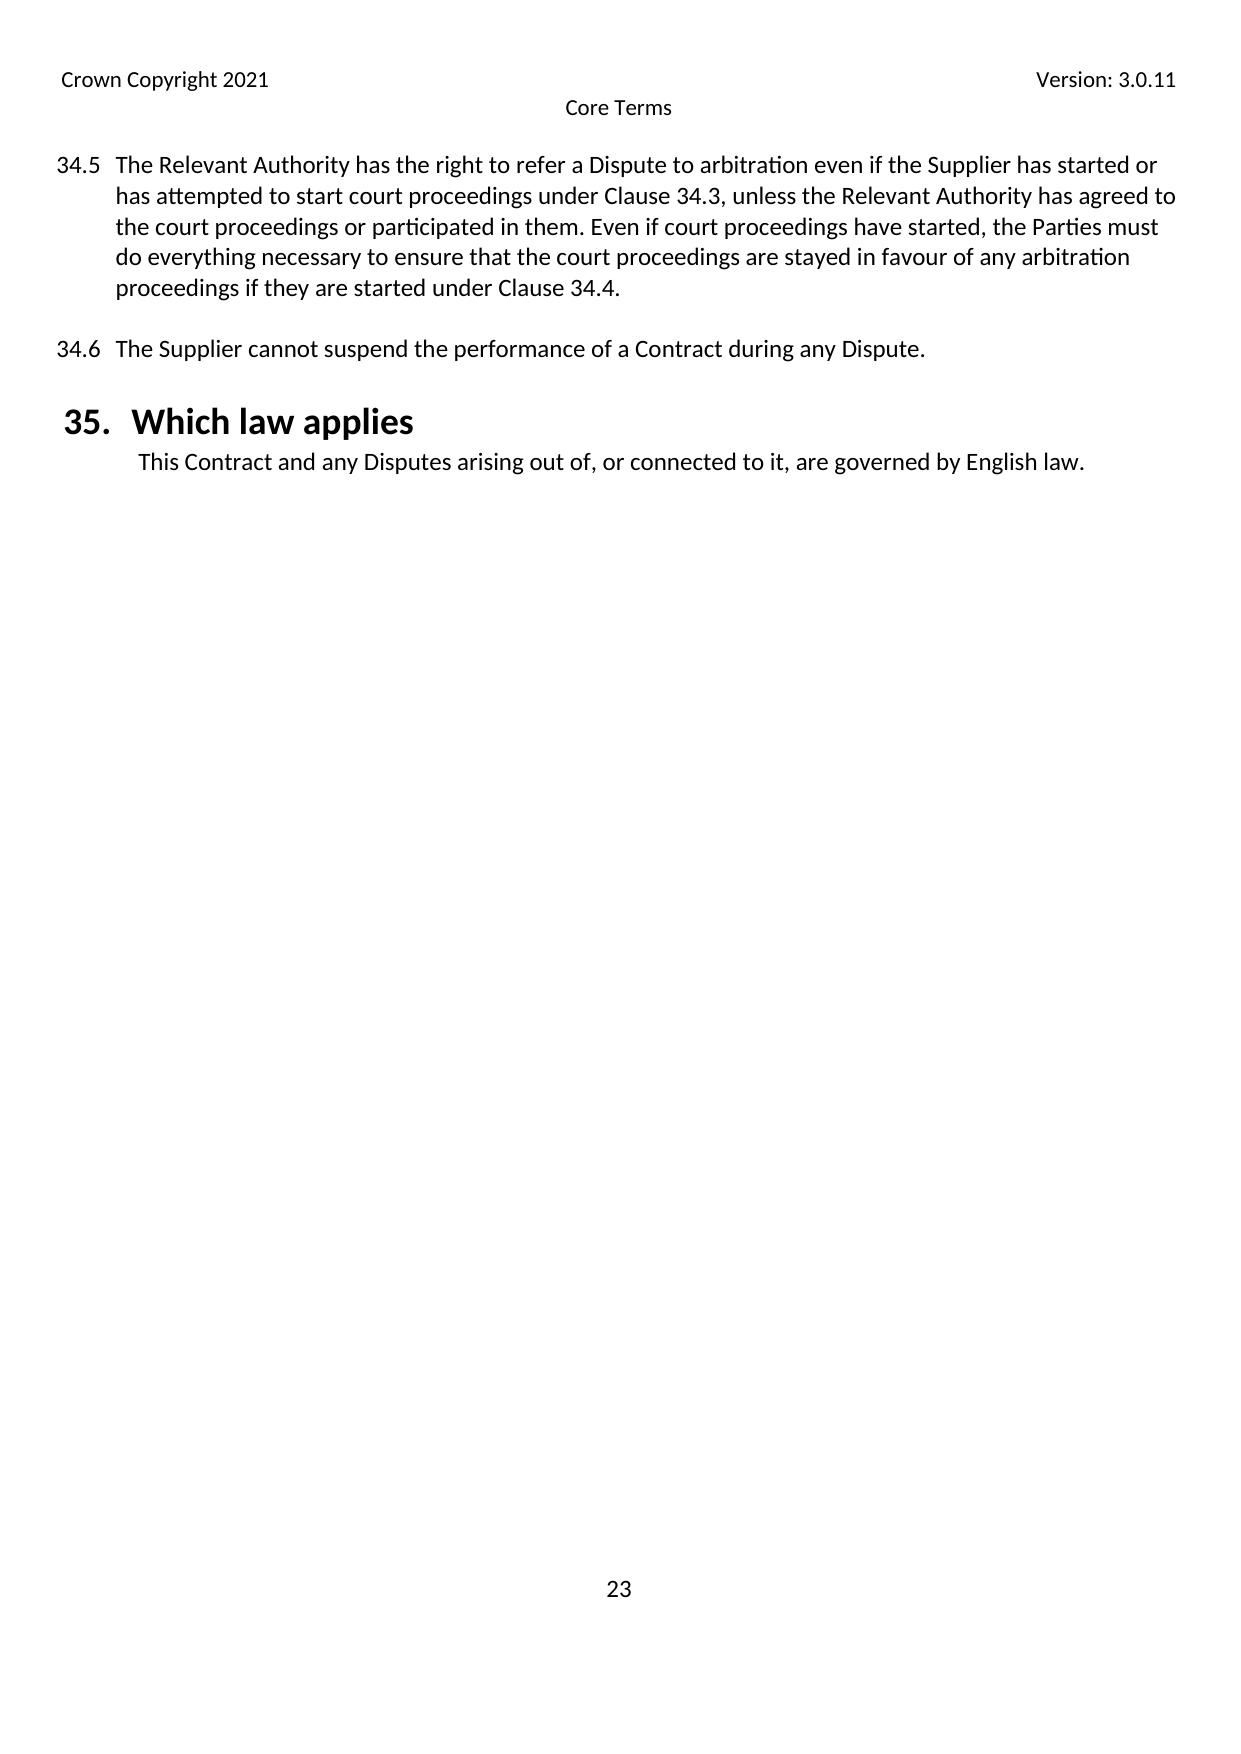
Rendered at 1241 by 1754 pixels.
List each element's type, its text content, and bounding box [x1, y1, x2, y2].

list The Relevant Authority has the right to refer a Dispute to arbitration even if the Supplier has started or has attempted to start court proceedings under Clause 34.3, unless the Relevant Authority has agreed to the court proceedings or participated in them. Even if court proceedings have started, the Parties must do everything necessary to ensure that the court proceedings are stayed in favour of any arbitration proceedings if they are started under Clause 34.4. [56, 149, 1181, 333]
list The Supplier cannot suspend the performance of a Contract during any Dispute. [56, 333, 1181, 363]
text This Contract and any Disputes arising out of, or connected to it, are governed by English law. [101, 446, 1181, 507]
subtitle Which law applies [63, 398, 1181, 444]
